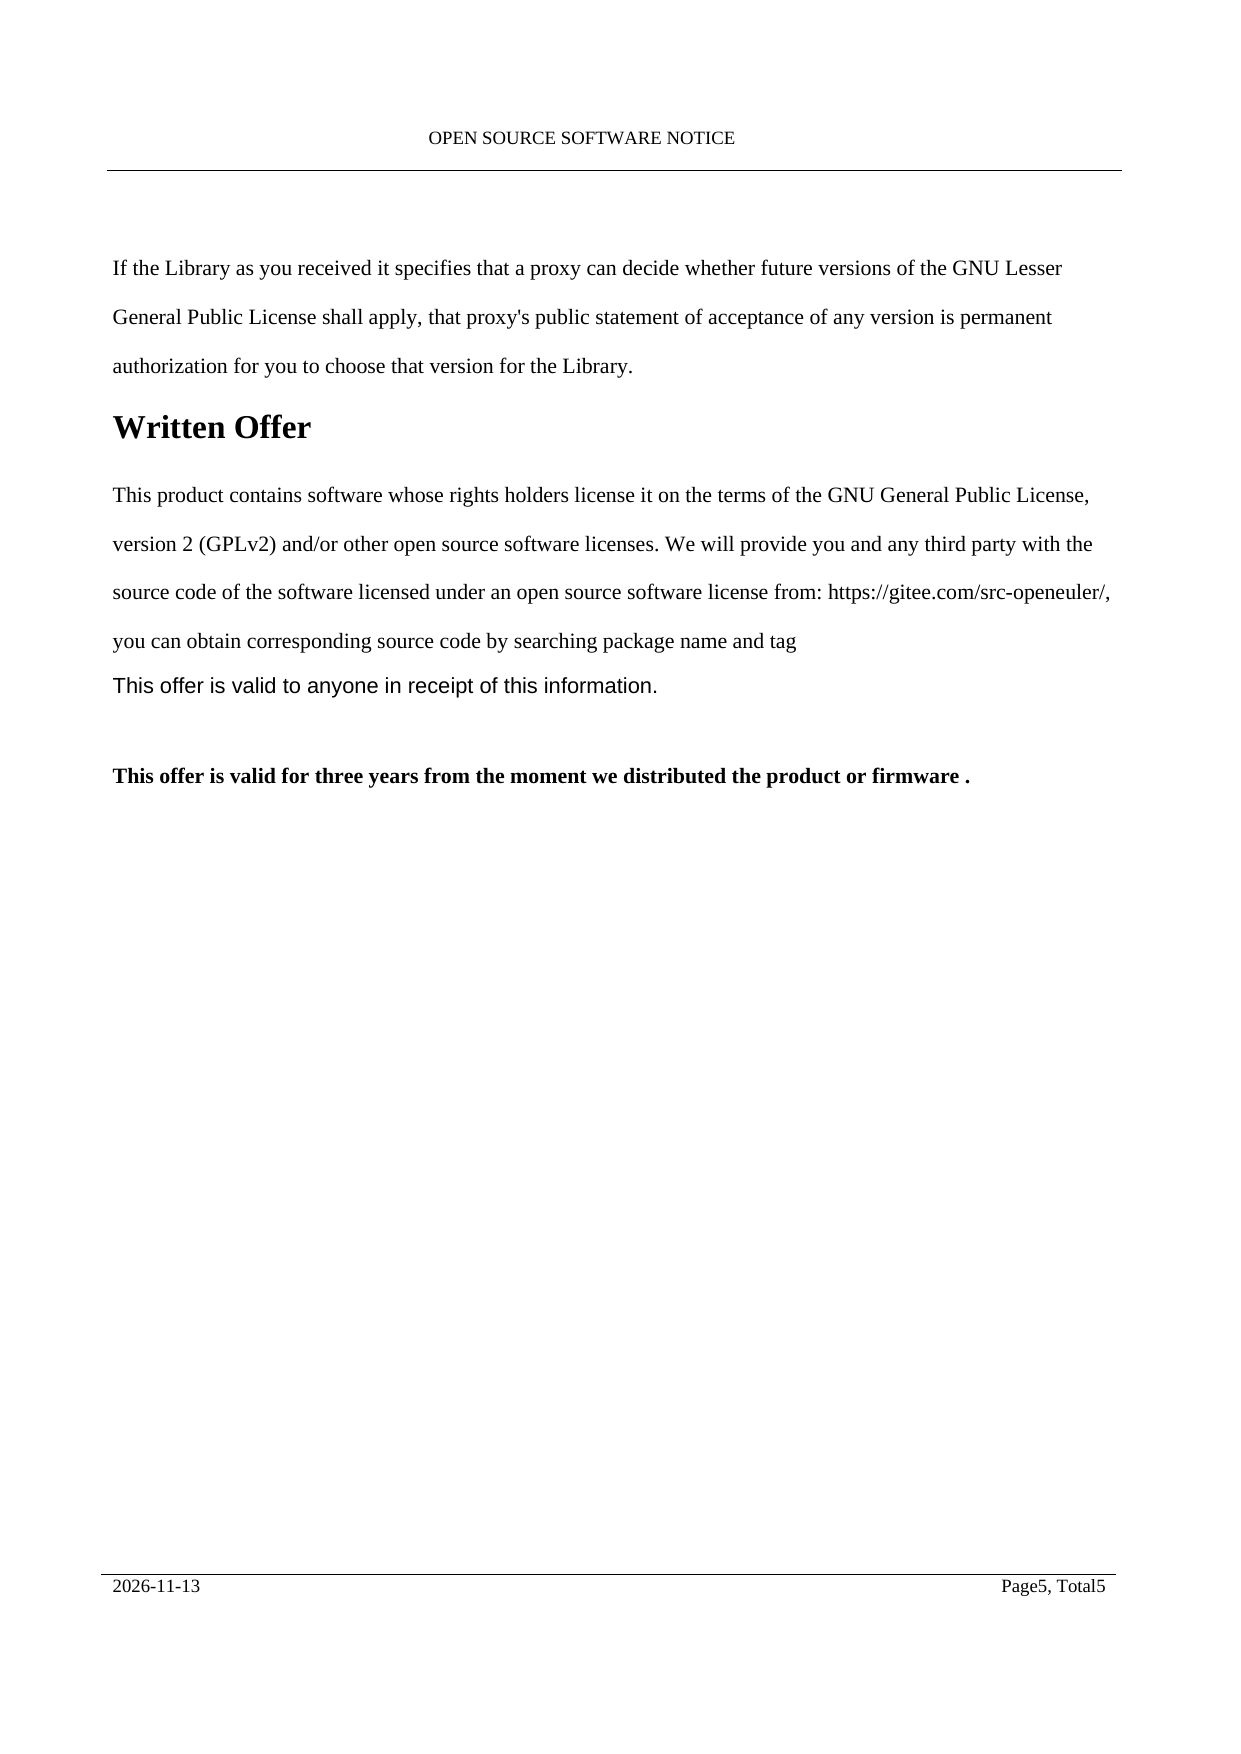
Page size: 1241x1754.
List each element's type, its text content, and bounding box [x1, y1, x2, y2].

text This product contains software whose rights holders license it on the terms of the GNU General Public License, version 2 (GPLv2) and/or other open source software licenses. We will provide you and any third party with the source code of the software licensed under an open source software license from: https://gitee.com/src-openeuler/, you can obtain corresponding source code by searching package name and tag [112, 478, 1128, 657]
text This offer is valid to anyone in receipt of this information. [112, 669, 1128, 702]
text Written Offer [112, 394, 1128, 459]
text This offer is valid for three years from the moment we distributed the product or firmware . [112, 760, 1128, 792]
text If the Library as you received it specifies that a proxy can decide whether future versions of the GNU Lesser General Public License shall apply, that proxy's public statement of acceptance of any version is permanent authorization for you to choose that version for the Library. [112, 251, 1128, 381]
